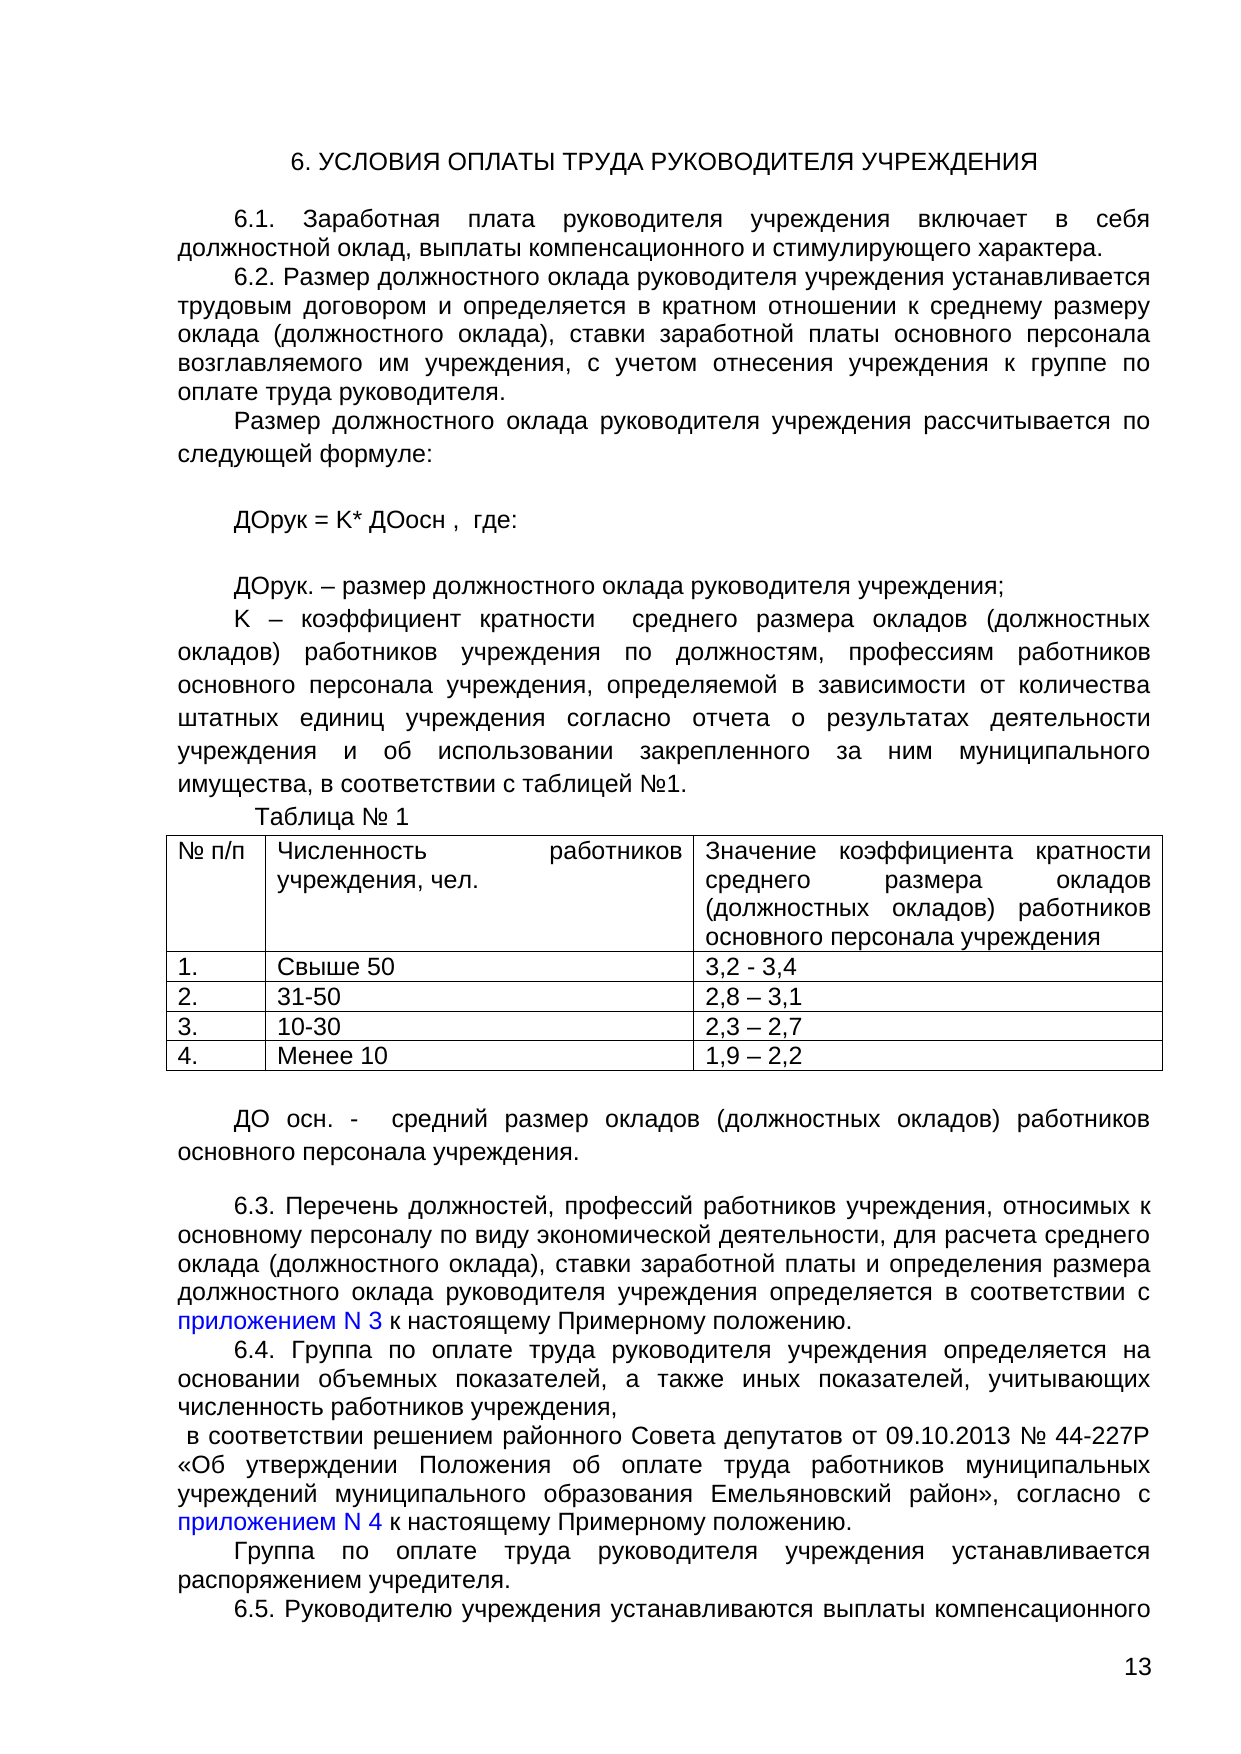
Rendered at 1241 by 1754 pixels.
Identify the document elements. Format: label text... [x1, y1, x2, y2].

table_cell 10-30 [266, 1012, 693, 1040]
table_cell 31-50 [266, 982, 693, 1011]
text ДО осн. - средний размер окладов (должностных окладов) работников основного персонала учреждения. [177, 1104, 1152, 1166]
text 6.3. Перечень должностей, профессий работников учреждения, относимых к основному персоналу по виду экономической деятельности, для расчета среднего оклада (должностного оклада), ставки заработной платы и определения размера должностного оклада руководителя учреждения определяется в соответствии с приложением N 3 к настоящему Примерному положению. [177, 1191, 1152, 1335]
table_cell 3. [167, 1012, 265, 1040]
text в соответствии решением районного Совета депутатов от 09.10.2013 № 44-227Р «Об утверждении Положения об оплате труда работников муниципальных учреждений муниципального образования Емельяновский район», согласно с приложением N 4 к настоящему Примерному положению. [177, 1421, 1152, 1536]
table_header Численность работников учреждения, чел. [266, 836, 693, 951]
table_cell Менее 10 [266, 1041, 693, 1070]
text 6.4. Группа по оплате труда руководителя учреждения определяется на основании объемных показателей, а также иных показателей, учитывающих численность работников учреждения, [177, 1335, 1152, 1421]
table_cell 2,3 – 2,7 [694, 1012, 1162, 1040]
text ДОрук. – размер должностного оклада руководителя учреждения; [177, 571, 1152, 599]
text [177, 1593, 1152, 1622]
table_header Значение коэффициента кратности среднего размера окладов (должностных окладов) работников основного персонала учреждения [694, 836, 1162, 951]
text 6.1. Заработная плата руководителя учреждения включает в себя должностной оклад, выплаты компенсационного и стимулирующего характера. [177, 204, 1152, 262]
table_cell 1. [167, 952, 265, 981]
table_cell 2. [167, 982, 265, 1011]
text 6.2. Размер должностного оклада руководителя учреждения устанавливается трудовым договором и определяется в кратном отношении к среднему размеру оклада (должностного оклада), ставки заработной платы основного персонала возглавляемого им учреждения, с учетом отнесения учреждения к группе по оплате труда руководителя. [177, 262, 1152, 406]
table_cell 4. [167, 1041, 265, 1070]
text K – коэффициент кратности среднего размера окладов (должностных окладов) работников учреждения по должностям, профессиям работников основного персонала учреждения, определяемой в зависимости от количества штатных единиц учреждения согласно отчета о результатах деятельности учреждения и об использовании закрепленного за ним муниципального имущества, в соответствии с таблицей №1. [177, 604, 1152, 798]
table_cell 1,9 – 2,2 [694, 1041, 1162, 1070]
text Размер должностного оклада руководителя учреждения рассчитывается по следующей формуле: [177, 406, 1152, 467]
text Группа по оплате труда руководителя учреждения устанавливается распоряжением учредителя. [177, 1536, 1152, 1593]
table_cell Свыше 50 [266, 952, 693, 981]
text ДОрук = K* ДОосн , где: [177, 505, 1152, 533]
table_cell 2,8 – 3,1 [694, 982, 1162, 1011]
table_cell 3,2 - 3,4 [694, 952, 1162, 981]
text Таблица № 1 [177, 802, 1152, 831]
text 6. УСЛОВИЯ ОПЛАТЫ ТРУДА РУКОВОДИТЕЛЯ УЧРЕЖДЕНИЯ [177, 147, 1152, 176]
table_header № п/п [167, 836, 265, 951]
